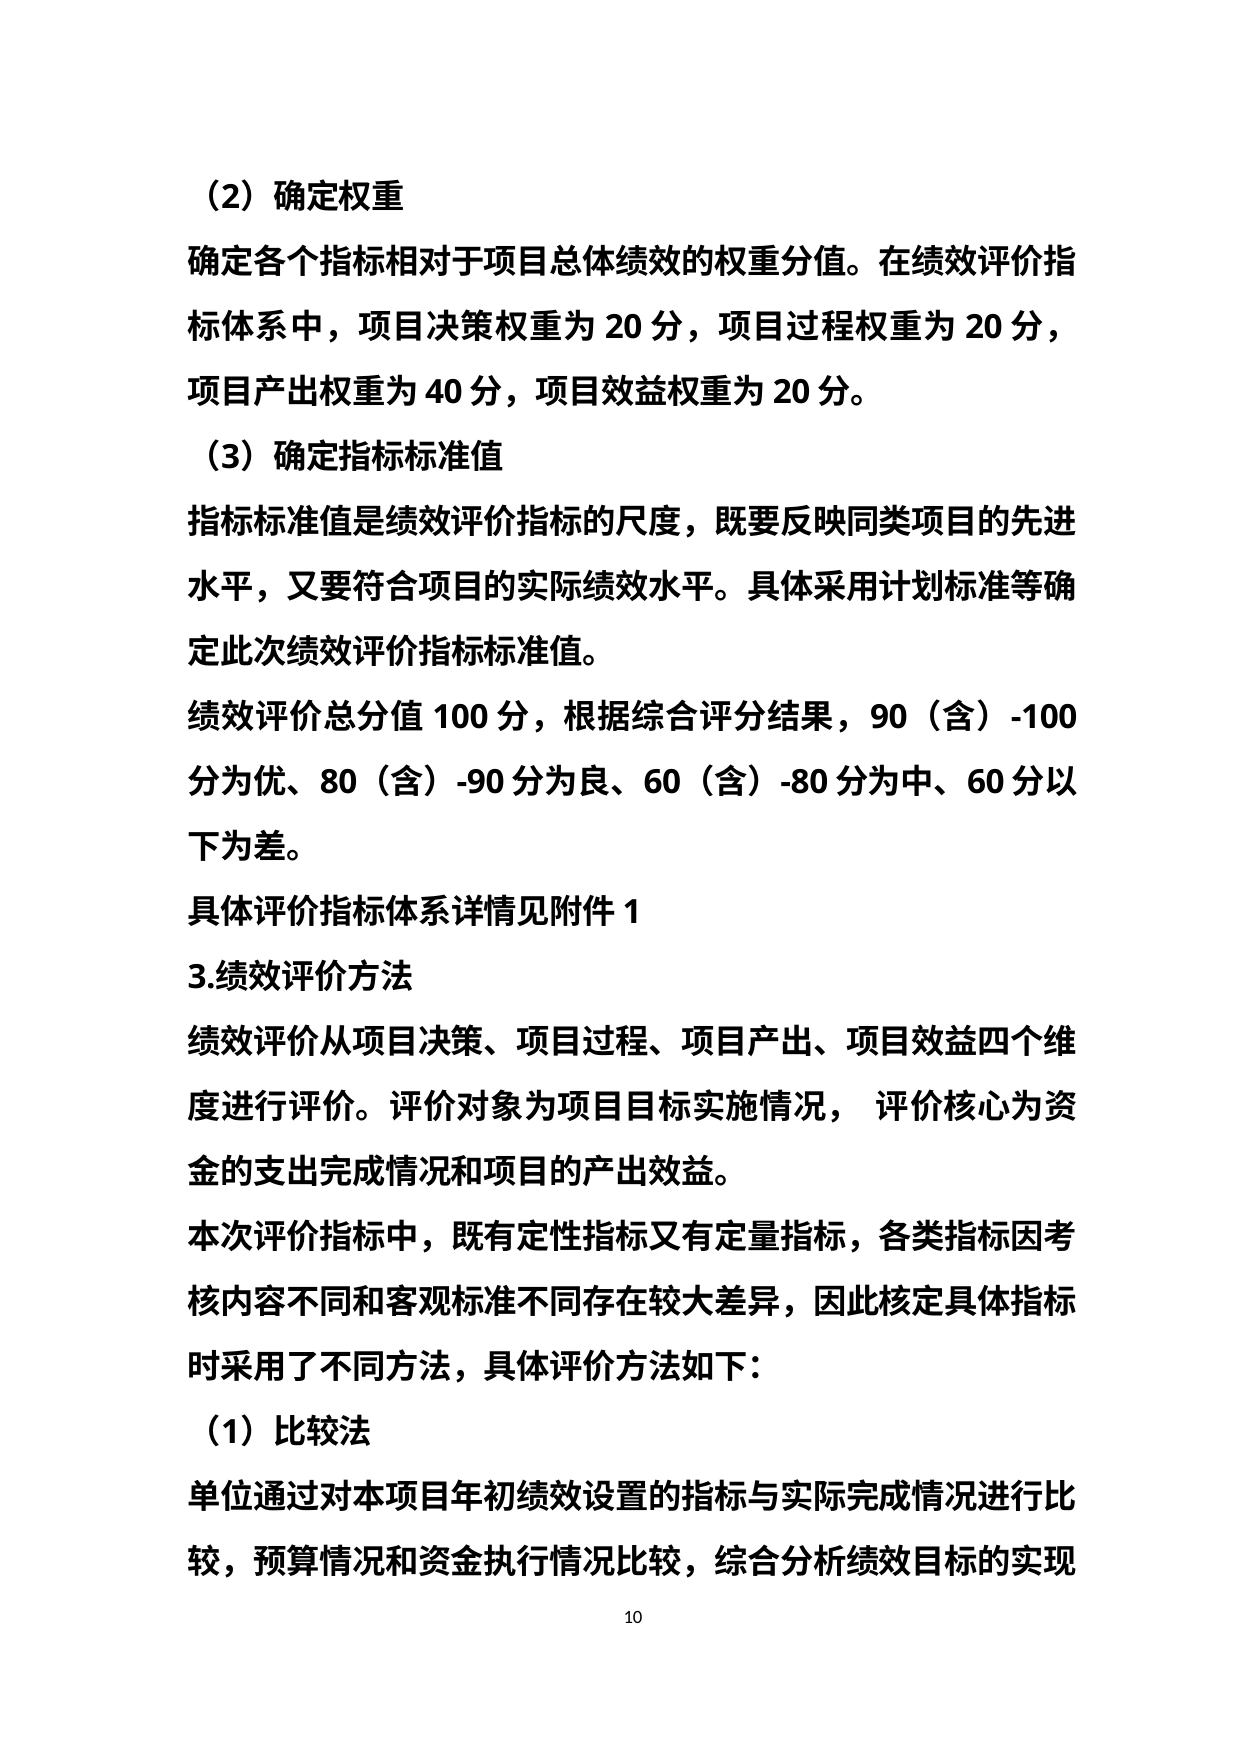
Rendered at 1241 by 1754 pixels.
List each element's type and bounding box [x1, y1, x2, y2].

text [187, 162, 1078, 1592]
